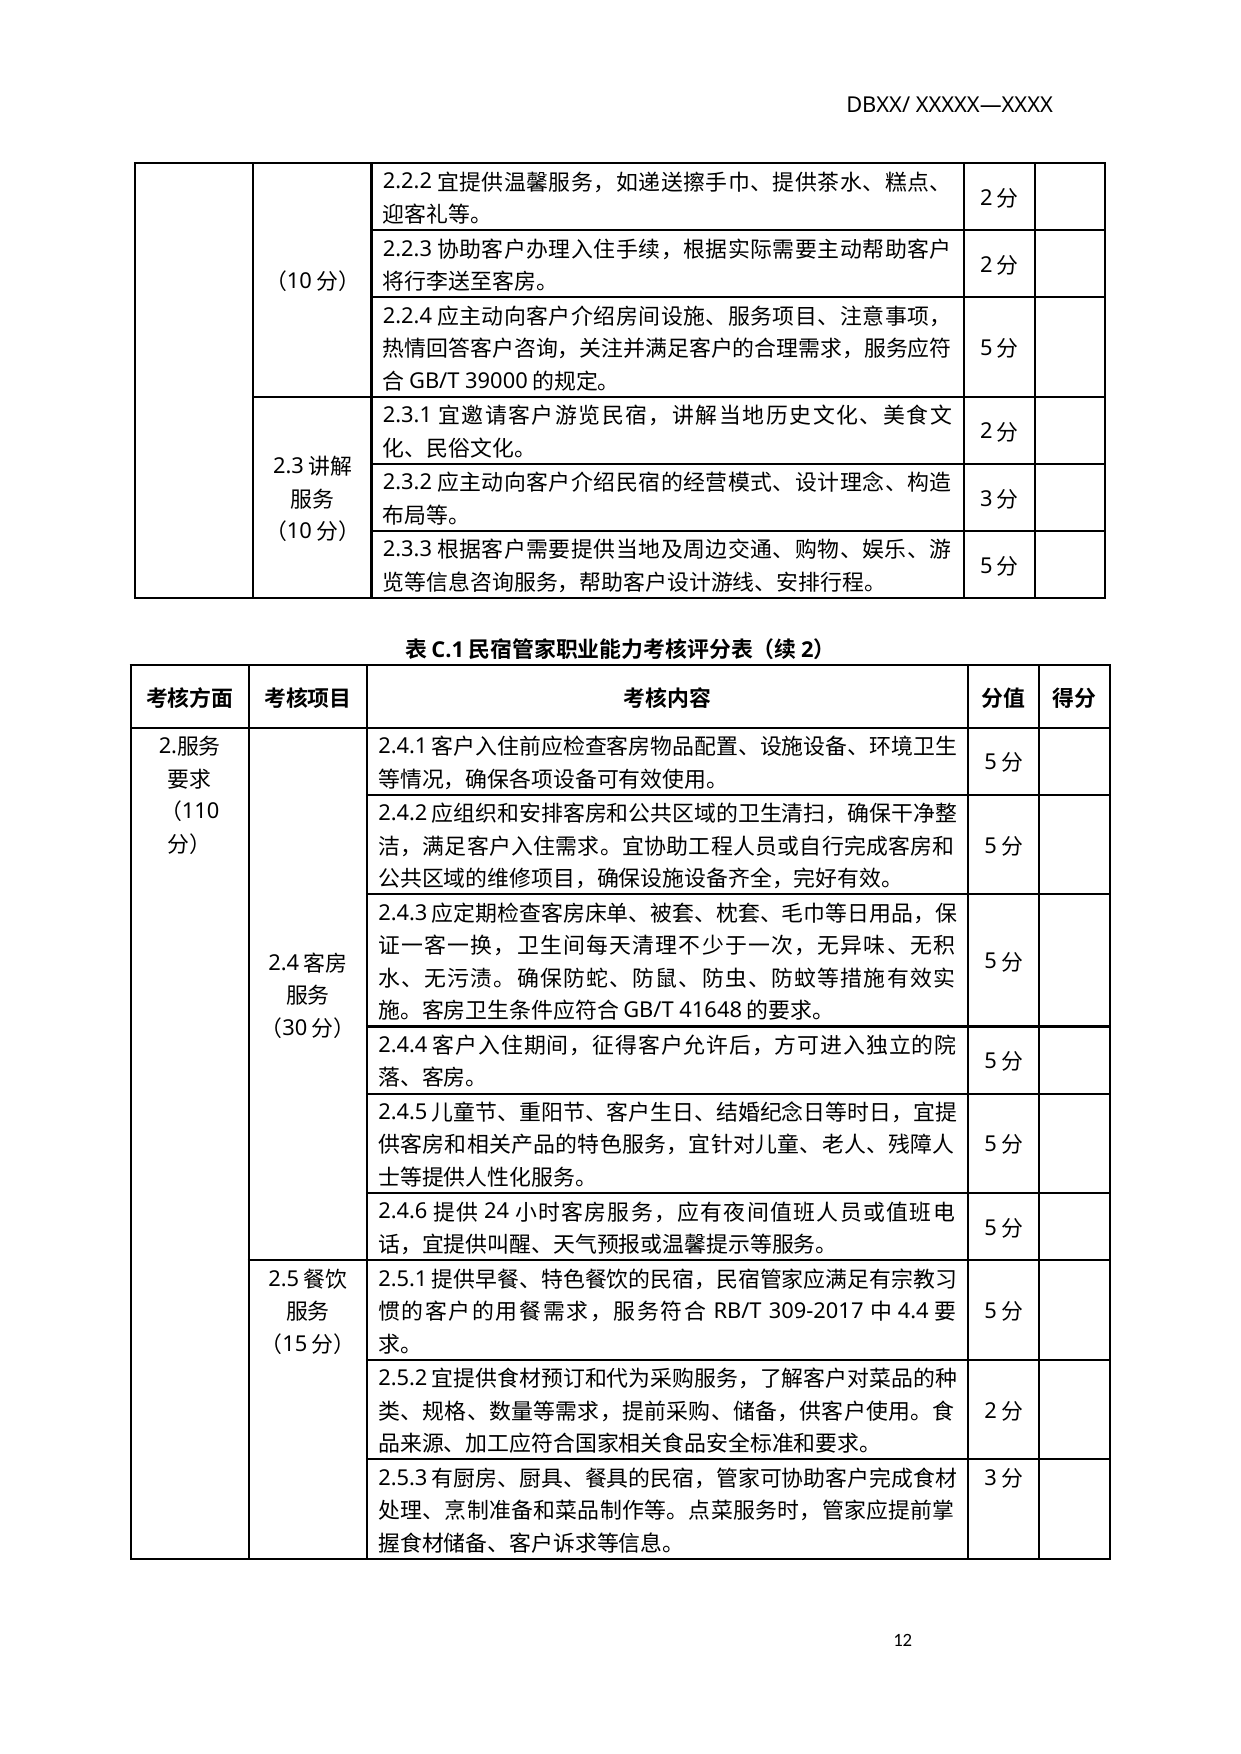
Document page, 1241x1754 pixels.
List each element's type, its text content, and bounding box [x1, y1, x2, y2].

table_cell 2.2.3协助客户办理入住手续，根据实际需要主动帮助客户将行李送至客房。 [373, 231, 963, 296]
table_cell 5分 [969, 1028, 1038, 1092]
table_cell 2.服务 要求 （110分） [132, 729, 248, 1558]
table_cell [1036, 164, 1104, 229]
table_cell [1040, 1194, 1109, 1259]
table_cell [1040, 796, 1109, 893]
table_cell 5分 [965, 298, 1034, 396]
table_cell 2.2入住服务 （10分） [254, 164, 370, 396]
table_header 考核项目 [250, 666, 366, 727]
table_cell [1040, 729, 1109, 794]
table_cell 2.5餐饮服务 （15分） [250, 1261, 366, 1558]
table_cell 2分 [965, 231, 1034, 296]
table_cell [1036, 532, 1104, 597]
table_cell 2.3.1宜邀请客户游览民宿，讲解当地历史文化、美食文化、民俗文化。 [373, 398, 963, 463]
table_cell 5分 [969, 895, 1038, 1025]
table_cell 3分 [969, 1460, 1038, 1558]
table_cell 2.3讲解服务 （10分） [254, 398, 370, 597]
table_cell 2.5.3有厨房、厨具、餐具的民宿，管家可协助客户完成食材处理、烹制准备和菜品制作等。点菜服务时，管家应提前掌握食材储备、客户诉求等信息。 [368, 1460, 967, 1558]
table_cell 2.4.2应组织和安排客房和公共区域的卫生清扫，确保干净整洁，满足客户入住需求。宜协助工程人员或自行完成客房和公共区域的维修项目，确保设施设备齐全，完好有效。 [368, 796, 967, 893]
table_cell 2分 [965, 398, 1034, 463]
table_cell 2.4.3应定期检查客房床单、被套、枕套、毛巾等日用品，保证一客一换，卫生间每天清理不少于一次，无异味、无积水、无污渍。确保防蛇、防鼠、防虫、防蚊等措施有效实施。客房卫生条件应符合GB/T 41648的要求。 [368, 895, 967, 1025]
table_cell 2.5.1提供早餐、特色餐饮的民宿，民宿管家应满足有宗教习惯的客户的用餐需求，服务符合RB/T 309-2017中4.4要求。 [368, 1261, 967, 1359]
table_cell 2.4.6提供24小时客房服务，应有夜间值班人员或值班电话，宜提供叫醒、天气预报或温馨提示等服务。 [368, 1194, 967, 1259]
table_cell [1040, 1361, 1109, 1458]
table_cell 2.4.4客户入住期间，征得客户允许后，方可进入独立的院落、客房。 [368, 1028, 967, 1092]
table_cell 2.4.5儿童节、重阳节、客户生日、结婚纪念日等时日，宜提供客房和相关产品的特色服务，宜针对儿童、老人、残障人士等提供人性化服务。 [368, 1095, 967, 1192]
table_cell 2.5.2宜提供食材预订和代为采购服务，了解客户对菜品的种类、规格、数量等需求，提前采购、储备，供客户使用。食品来源、加工应符合国家相关食品安全标准和要求。 [368, 1361, 967, 1458]
table_cell 5分 [969, 729, 1038, 794]
table_cell 5分 [969, 1095, 1038, 1192]
table_cell [1036, 465, 1104, 530]
table_cell 2.3.2应主动向客户介绍民宿的经营模式、设计理念、构造布局等。 [373, 465, 963, 530]
table_cell [1040, 1460, 1109, 1558]
table_cell [1036, 398, 1104, 463]
table_cell 2.2.2宜提供温馨服务，如递送擦手巾、提供茶水、糕点、迎客礼等。 [373, 164, 963, 229]
table_cell [1040, 1028, 1109, 1092]
table_cell [1036, 231, 1104, 296]
table_cell 2分 [965, 164, 1034, 229]
table_cell 2分 [969, 1361, 1038, 1458]
table_cell 5分 [965, 532, 1034, 597]
table_cell 5分 [969, 1194, 1038, 1259]
table_cell 5分 [969, 796, 1038, 893]
table_cell [1040, 1095, 1109, 1192]
table_cell 2.2.4应主动向客户介绍房间设施、服务项目、注意事项，热情回答客户咨询，关注并满足客户的合理需求，服务应符合GB/T 39000的规定。 [373, 298, 963, 396]
table_cell [1036, 298, 1104, 396]
table_cell 5分 [969, 1261, 1038, 1359]
table_cell 2.3.3根据客户需要提供当地及周边交通、购物、娱乐、游览等信息咨询服务，帮助客户设计游线、安排行程。 [373, 532, 963, 597]
table_cell 2.4.1客户入住前应检查客房物品配置、设施设备、环境卫生等情况，确保各项设备可有效使用。 [368, 729, 967, 794]
table_cell [1040, 895, 1109, 1025]
table_cell [1040, 1261, 1109, 1359]
text 表C.1民宿管家职业能力考核评分表（续2） [187, 632, 1053, 664]
table_header 考核内容 [368, 666, 967, 727]
table_cell 3分 [965, 465, 1034, 530]
table_header 考核方面 [132, 666, 248, 727]
table_header 得分 [1040, 666, 1109, 727]
table_cell 2.4客房服务 （30分） [250, 729, 366, 1259]
table_header 分值 [969, 666, 1038, 727]
